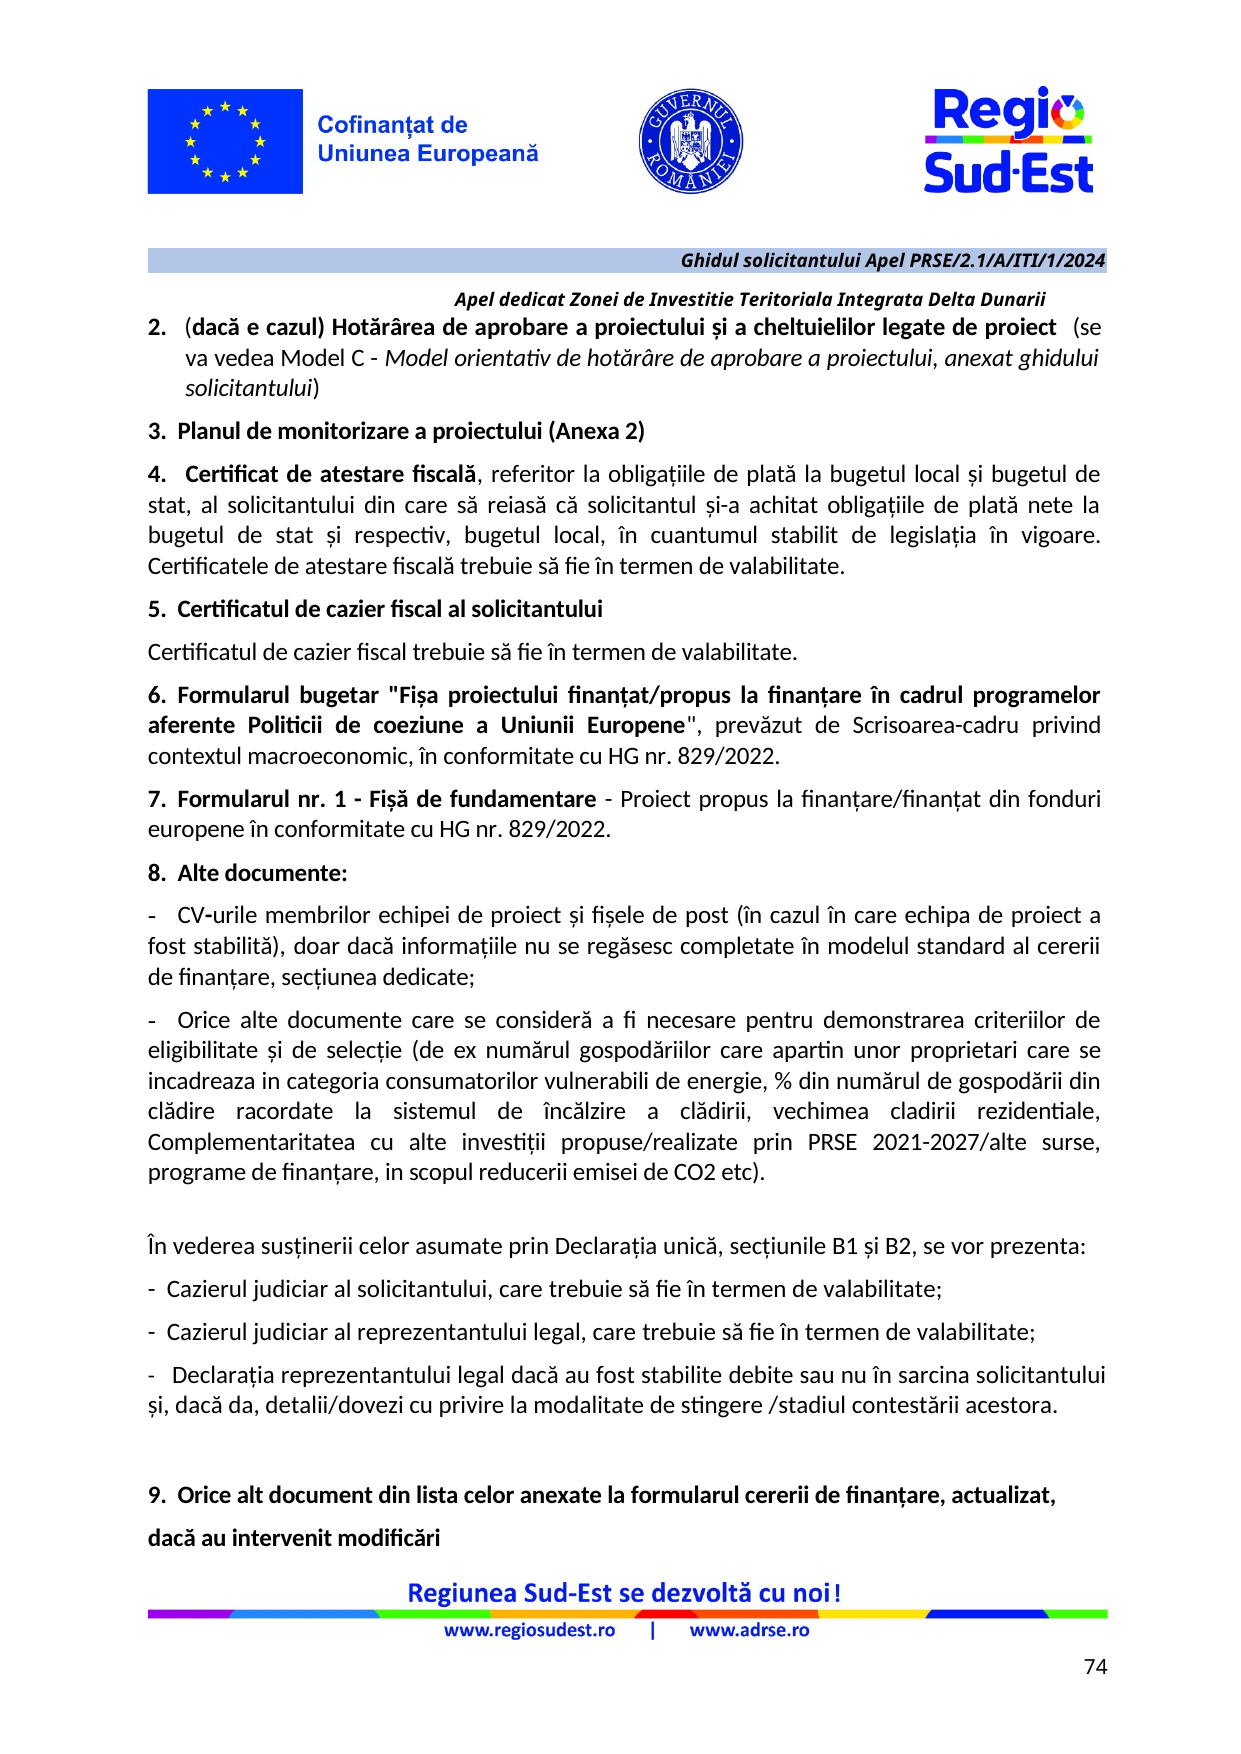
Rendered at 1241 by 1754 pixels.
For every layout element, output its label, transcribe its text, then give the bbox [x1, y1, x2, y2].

list CV-urile membrilor echipei de proiect şi fişele de post (în cazul în care echipa de proiect a fost stabilită), doar dacă informațiile nu se regăsesc completate în modelul standard al cererii de finanțare, secțiunea dedicate; [148, 900, 1102, 991]
list Formularul bugetar "Fişa proiectului finanțat/propus la finanțare în cadrul programelor aferente Politicii de coeziune a Uniunii Europene", prevăzut de Scrisoarea-cadru privind contextul macroeconomic, în conformitate cu HG nr. 829/2022. [148, 679, 1102, 771]
list Orice alt document din lista celor anexate la formularul cererii de finanțare, actualizat, [148, 1479, 1102, 1509]
text dacă au intervenit modificări [148, 1522, 1102, 1553]
list Orice alte documente care se consideră a fi necesare pentru demonstrarea criteriilor de eligibilitate și de selecție (de ex numărul gospodăriilor care apartin unor proprietari care se incadreaza in categoria consumatorilor vulnerabili de energie, % din numărul de gospodării din clădire racordate la sistemul de încălzire a clădirii, vechimea cladirii rezidentiale, Complementaritatea cu alte investiții propuse/realizate prin PRSE 2021-2027/alte surse, programe de finanțare, in scopul reducerii emisei de CO2 etc). [148, 1004, 1102, 1187]
text În vederea susținerii celor asumate prin Declarația unică, secțiunile B1 și B2, se vor prezenta: [148, 1230, 1107, 1260]
picture [147, 86, 1093, 195]
text - Declarația reprezentantului legal dacă au fost stabilite debite sau nu în sarcina solicitantului și, dacă da, detalii/dovezi cu privire la modalitate de stingere /stadiul contestării acestora. [148, 1359, 1107, 1420]
text - Cazierul judiciar al reprezentantului legal, care trebuie să fie în termen de valabilitate; [148, 1316, 1107, 1346]
text Certificatul de cazier fiscal trebuie să fie în termen de valabilitate. [148, 636, 1102, 667]
list Certificat de atestare fiscală, referitor la obligațiile de plată la bugetul local și bugetul de stat, al solicitantului din care să reiasă că solicitantul și-a achitat obligațiile de plată nete la bugetul de stat și respectiv, bugetul local, în cuantumul stabilit de legislația în vigoare. Certificatele de atestare fiscală trebuie să fie în termen de valabilitate. [148, 458, 1102, 581]
list Planul de monitorizare a proiectului (Anexa 2) [148, 415, 1102, 446]
text - Cazierul judiciar al solicitantului, care trebuie să fie în termen de valabilitate; [148, 1273, 1107, 1303]
list Formularul nr. 1 - Fişă de fundamentare - Proiect propus la finanţare/finanţat din fonduri europene în conformitate cu HG nr. 829/2022. [148, 783, 1102, 844]
list Alte documente: [148, 857, 1102, 887]
picture [147, 1582, 1108, 1640]
list (dacă e cazul) Hotărârea de aprobare a proiectului și a cheltuielilor legate de proiect (se va vedea Model C - Model orientativ de hotărâre de aprobare a proiectului, anexat ghidului solicitantului) [148, 311, 1102, 403]
list Certificatul de cazier fiscal al solicitantului [148, 593, 1102, 623]
